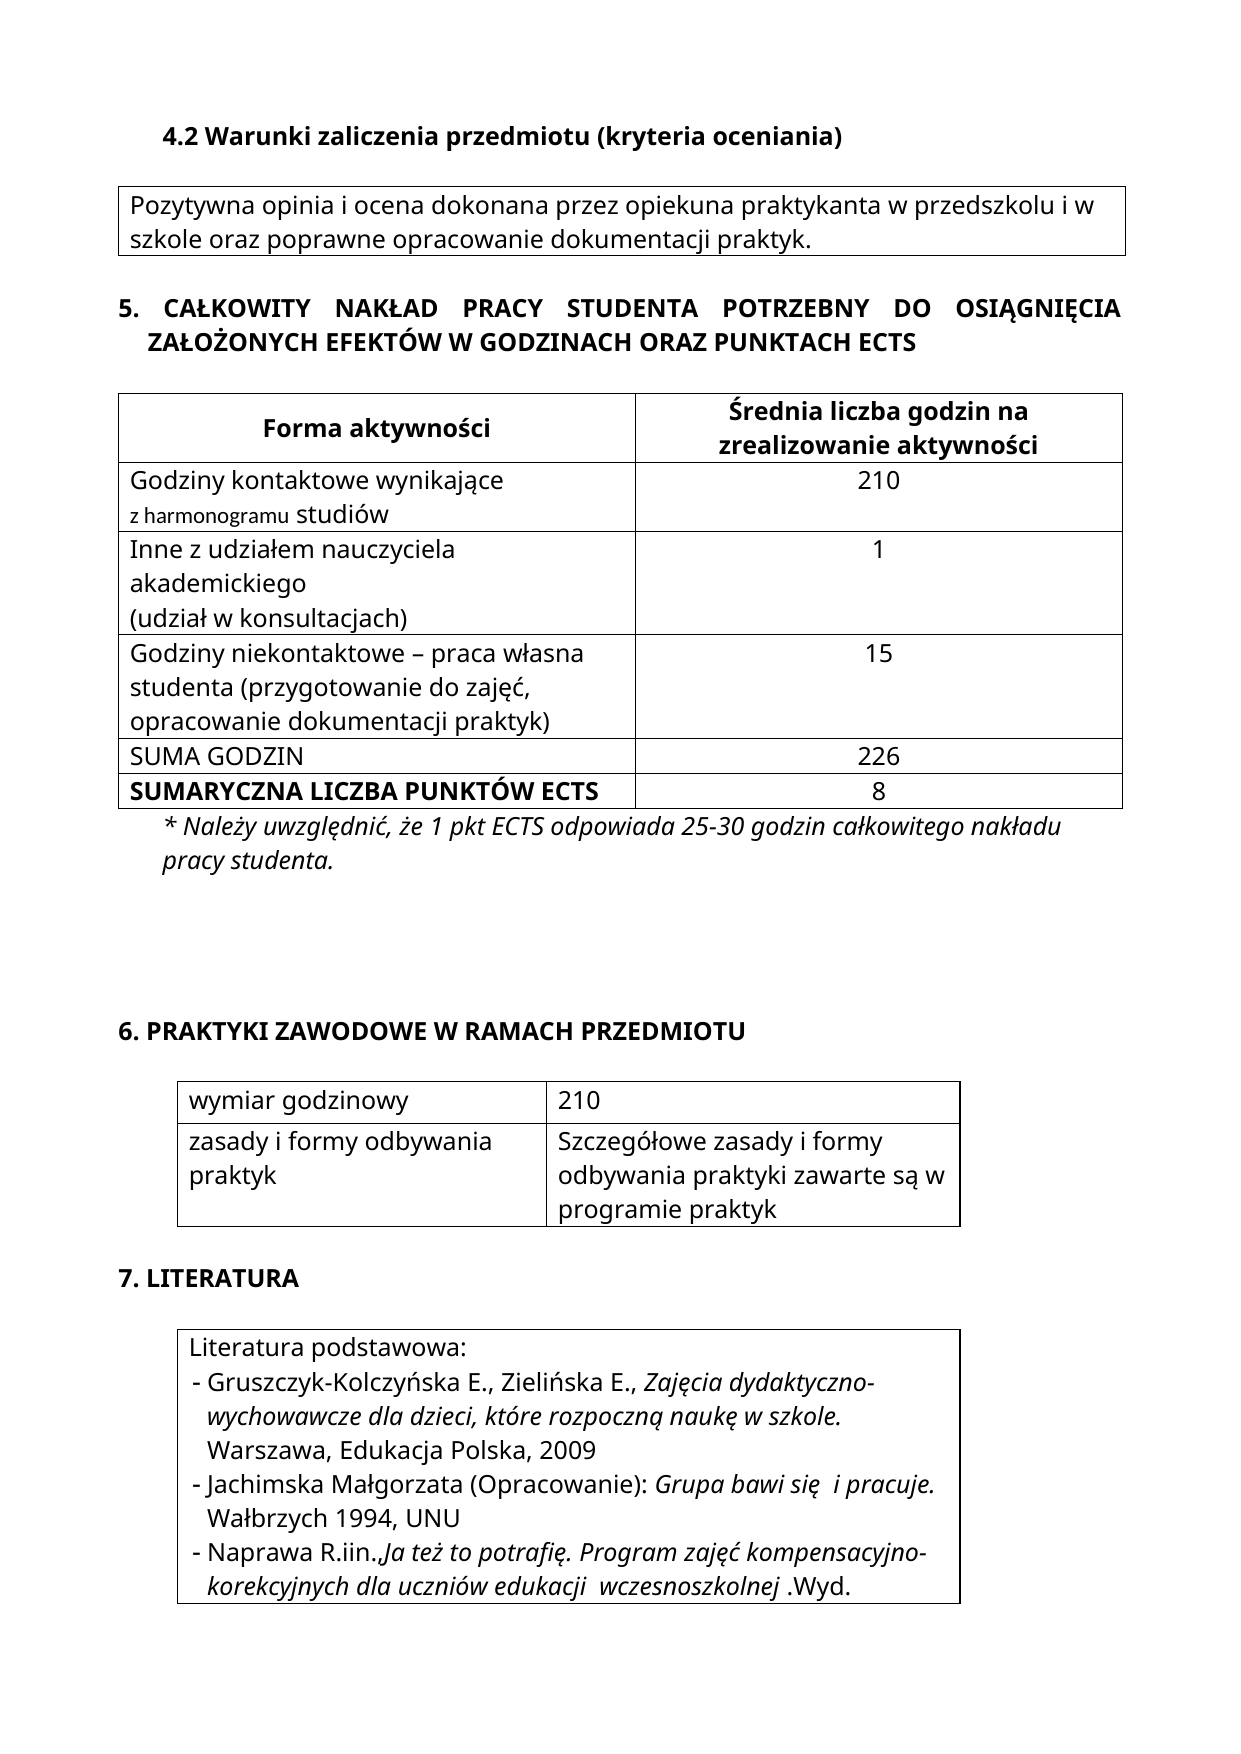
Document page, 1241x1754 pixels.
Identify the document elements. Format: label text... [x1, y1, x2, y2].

table_header wymiar godzinowy [178, 1082, 546, 1123]
table_cell Szczegółowe zasady i formy odbywania praktyki zawarte są w programie praktyk [547, 1124, 959, 1226]
table_cell 210 [636, 463, 1122, 531]
table_cell zasady i formy odbywania praktyk [178, 1124, 546, 1226]
table_cell SUMARYCZNA LICZBA PUNKTÓW ECTS [119, 774, 635, 808]
text * Należy uwzględnić, że 1 pkt ECTS odpowiada 25-30 godzin całkowitego nakładu pracy studenta. [162, 809, 1122, 877]
text 7. LITERATURA [118, 1261, 1122, 1295]
text 6. PRAKTYKI ZAWODOWE W RAMACH PRZEDMIOTU [118, 1013, 1122, 1047]
table_header Średnia liczba godzin na zrealizowanie aktywności [636, 394, 1122, 462]
table_cell 15 [636, 635, 1122, 737]
table_header Pozytywna opinia i ocena dokonana przez opiekuna praktykanta w przedszkolu i w szkole oraz poprawne opracowanie dokumentacji praktyk. [119, 187, 1125, 255]
table_cell 1 [636, 532, 1122, 634]
table_header 210 [547, 1082, 959, 1123]
text 5. CAŁKOWITY NAKŁAD PRACY STUDENTA POTRZEBNY DO OSIĄGNIĘCIA ZAŁOŻONYCH EFEKTÓW W GODZINACH ORAZ PUNKTACH ECTS [118, 291, 1122, 359]
table_cell Godziny kontaktowe wynikające z harmonogramu studiów [119, 463, 635, 531]
table_header Forma aktywności [119, 394, 635, 462]
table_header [178, 1330, 959, 1603]
table_cell 226 [636, 739, 1122, 773]
table_cell Inne z udziałem nauczyciela akademickiego (udział w konsultacjach) [119, 532, 635, 634]
table_cell 8 [636, 774, 1122, 808]
text 4.2 Warunki zaliczenia przedmiotu (kryteria oceniania) [162, 118, 1122, 152]
table_cell SUMA GODZIN [119, 739, 635, 773]
table_cell Godziny niekontaktowe – praca własna studenta (przygotowanie do zajęć, opracowanie dokumentacji praktyk) [119, 635, 635, 737]
